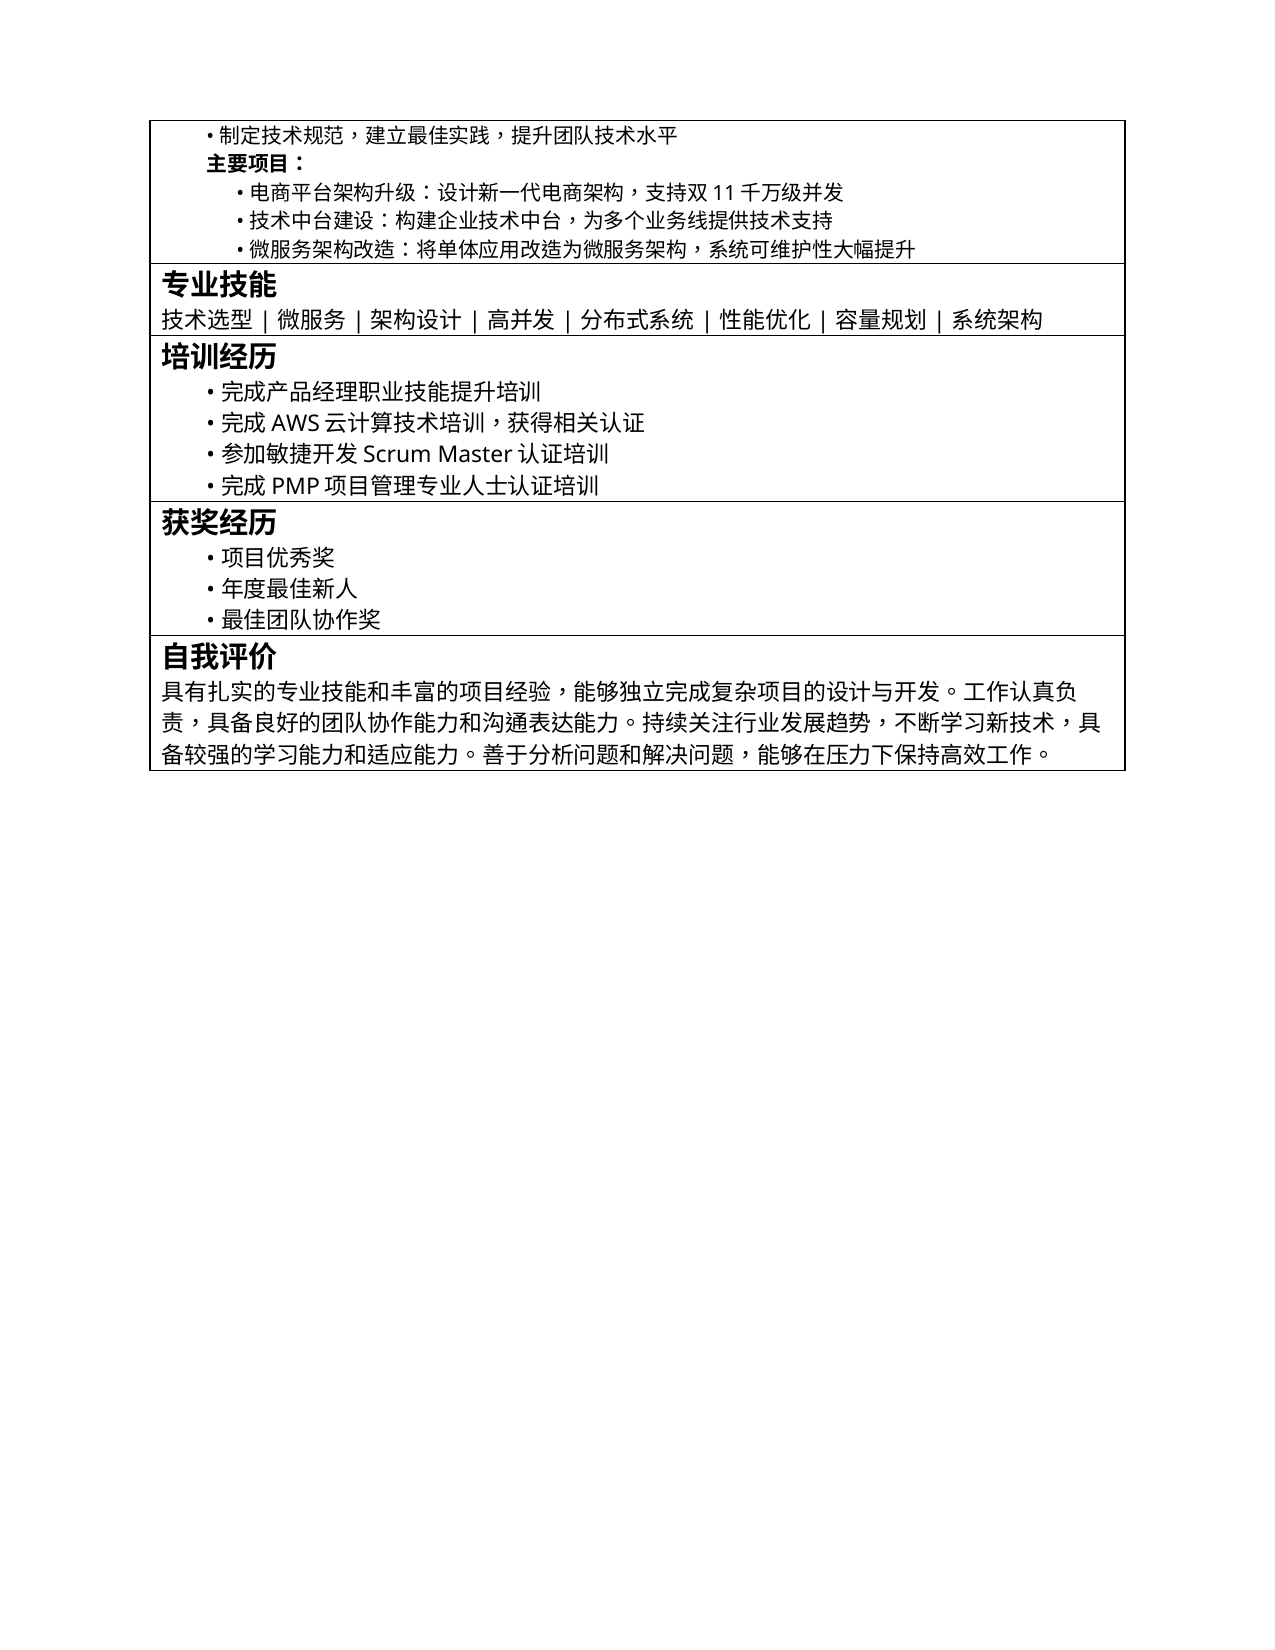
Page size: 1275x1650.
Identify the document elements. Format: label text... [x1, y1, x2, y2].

table_cell 培训经历 • 完成产品经理职业技能提升培训 • 完成AWS云计算技术培训，获得相关认证 • 参加敏捷开发Scrum Master认证培训 • 完成PMP项目管理专业人士认证培训 [151, 336, 1124, 501]
table_cell 专业技能 技术选型 | 微服务 | 架构设计 | 高并发 | 分布式系统 | 性能优化 | 容量规划 | 系统架构 [151, 264, 1124, 335]
table_cell 获奖经历 • 项目优秀奖 • 年度最佳新人 • 最佳团队协作奖 [151, 502, 1124, 635]
table_cell 自我评价 具有扎实的专业技能和丰富的项目经验，能够独立完成复杂项目的设计与开发。工作认真负责，具备良好的团队协作能力和沟通表达能力。持续关注行业发展趋势，不断学习新技术，具备较强的学习能力和适应能力。善于分析问题和解决问题，能够在压力下保持高效工作。 [151, 636, 1124, 770]
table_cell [151, 121, 1124, 263]
